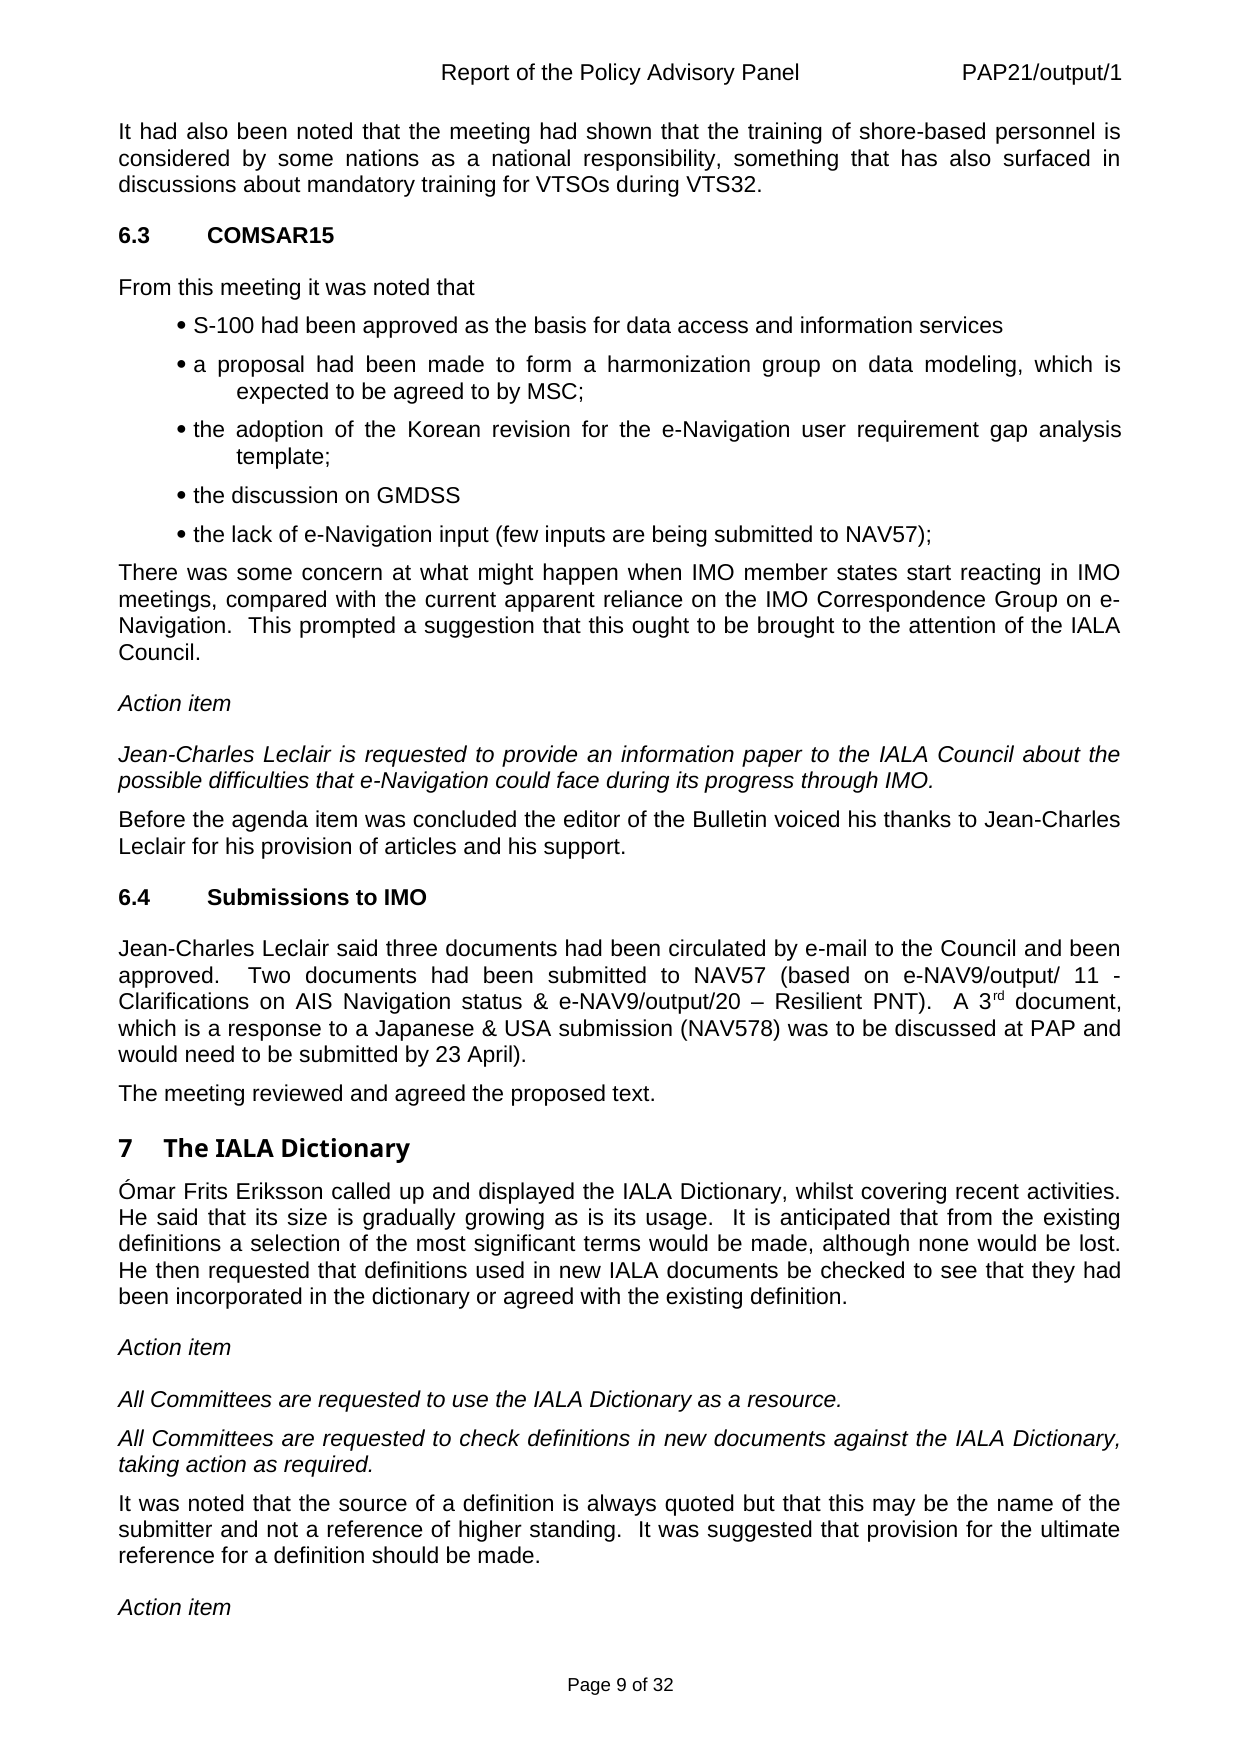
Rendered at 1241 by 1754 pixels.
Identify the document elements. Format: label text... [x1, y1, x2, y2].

subtitle The IALA Dictionary [118, 1131, 1122, 1165]
text Before the agenda item was concluded the editor of the Bulletin voiced his thanks to Jean-Charles Leclair for his provision of articles and his support. [118, 806, 1122, 859]
text Jean-Charles Leclair said three documents had been circulated by e-mail to the Council and been approved. Two documents had been submitted to NAV57 (based on e-NAV9/output/ 11 - Clarifications on AIS Navigation status & e-NAV9/output/20 – Resilient PNT). A 3rd document, which is a response to a Japanese & USA submission (NAV578) was to be discussed at PAP and would need to be submitted by 23 April). [118, 935, 1122, 1067]
text Action item [118, 690, 1122, 716]
text The meeting reviewed and agreed the proposed text. [118, 1080, 1122, 1106]
subtitle COMSAR15 [118, 222, 1122, 248]
text All Committees are requested to check definitions in new documents against the IALA Dictionary, taking action as required. [118, 1424, 1122, 1477]
text the adoption of the Korean revision for the e-Navigation user requirement gap analysis template; [177, 416, 1122, 469]
text the lack of e-Navigation input (few inputs are being submitted to NAV57); [177, 521, 1122, 547]
text It had also been noted that the meeting had shown that the training of shore-based personnel is considered by some nations as a national responsibility, something that has also surfaced in discussions about mandatory training for VTSOs during VTS32. [118, 118, 1122, 197]
text From this meeting it was noted that [118, 273, 1122, 300]
text All Committees are requested to use the IALA Dictionary as a resource. [118, 1386, 1122, 1412]
text There was some concern at what might happen when IMO member states start reacting in IMO meetings, compared with the current apparent reliance on the IMO Correspondence Group on e-Navigation. This prompted a suggestion that this ought to be brought to the attention of the IALA Council. [118, 559, 1122, 665]
text Ómar Frits Eriksson called up and displayed the IALA Dictionary, whilst covering recent activities. He said that its size is gradually growing as is its usage. It is anticipated that from the existing definitions a selection of the most significant terms would be made, although none would be lost. He then requested that definitions used in new IALA documents be checked to see that they had been incorporated in the dictionary or agreed with the existing definition. [118, 1178, 1122, 1309]
text the discussion on GMDSS [177, 482, 1122, 508]
text a proposal had been made to form a harmonization group on data modeling, which is expected to be agreed to by MSC; [177, 351, 1122, 404]
subtitle Submissions to IMO [118, 884, 1122, 910]
text S-100 had been approved as the basis for data access and information services [177, 312, 1122, 339]
text Action item [118, 1594, 1122, 1620]
text Jean-Charles Leclair is requested to provide an information paper to the IALA Council about the possible difficulties that e-Navigation could face during its progress through IMO. [118, 741, 1122, 794]
text It was noted that the source of a definition is always quoted but that this may be the name of the submitter and not a reference of higher standing. It was suggested that provision for the ultimate reference for a definition should be made. [118, 1490, 1122, 1569]
text Action item [118, 1334, 1122, 1361]
